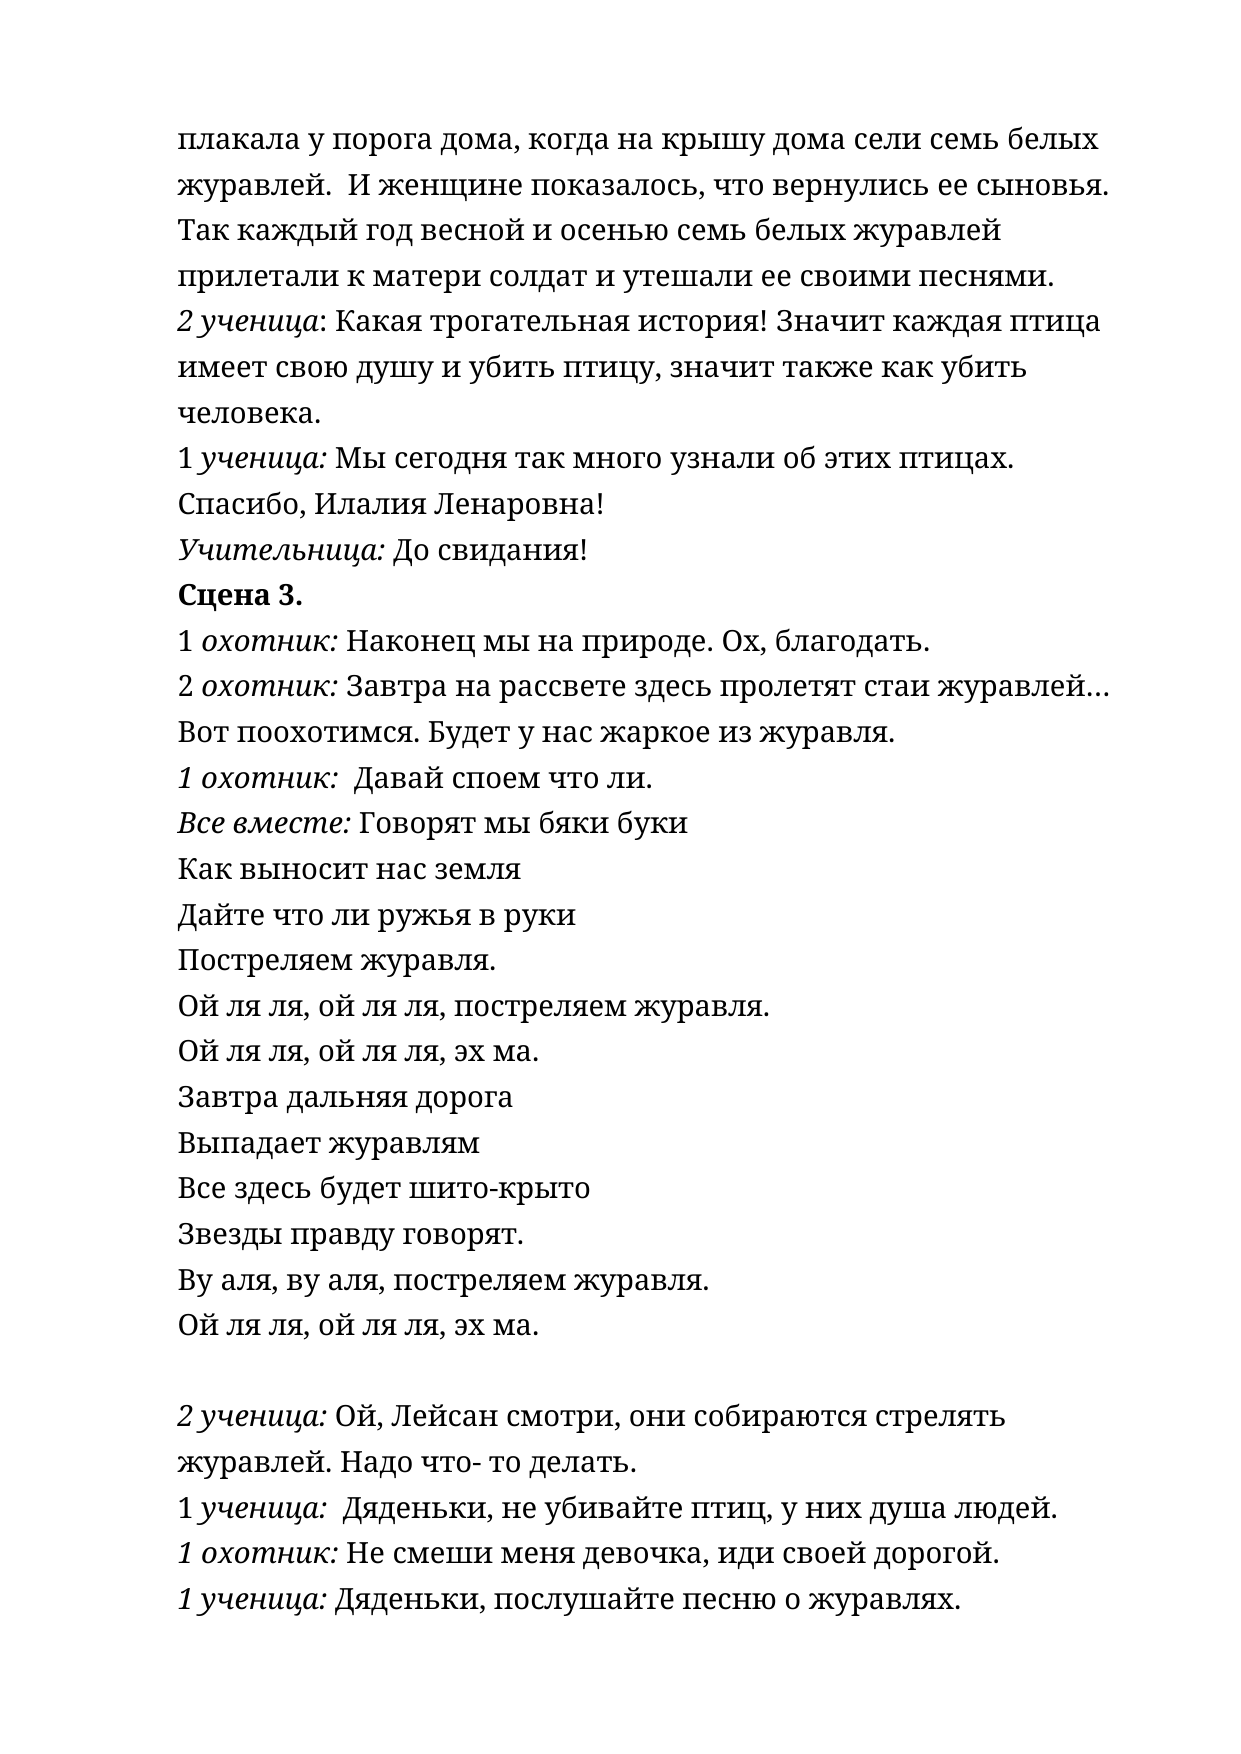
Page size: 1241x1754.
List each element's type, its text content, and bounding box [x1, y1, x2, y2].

text Дайте что ли ружья в руки [177, 894, 1152, 933]
text Все здесь будет шито-крыто [177, 1167, 1152, 1207]
text Завтра дальняя дорога [177, 1076, 1152, 1116]
text Ой ля ля, ой ля ля, эх ма. [177, 1031, 1152, 1070]
text Сцена 3. [177, 574, 1152, 614]
text 1 охотник: Наконец мы на природе. Ох, благодать. [177, 620, 1152, 660]
text Ву аля, ву аля, постреляем журавля. [177, 1259, 1152, 1298]
text 1 ученица: Дяденьки, послушайте песню о журавлях. [177, 1578, 1152, 1618]
text 2 ученица: Какая трогательная история! Значит каждая птица имеет свою душу и убить птицу, значит также как убить человека. [177, 301, 1152, 432]
text Звезды правду говорят. [177, 1213, 1152, 1253]
text Выпадает журавлям [177, 1122, 1152, 1162]
text Все вместе: Говорят мы бяки буки [177, 802, 1152, 842]
text Ой ля ля, ой ля ля, постреляем журавля. [177, 985, 1152, 1025]
text Ой ля ля, ой ля ля, эх ма. [177, 1304, 1152, 1344]
text 2 ученица: Ой, Лейсан смотри, они собираются стрелять журавлей. Надо что- то делать. [177, 1396, 1152, 1481]
text 1 охотник: Давай споем что ли. [177, 757, 1152, 797]
text 1 охотник: Не смеши меня девочка, иди своей дорогой. [177, 1532, 1152, 1572]
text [177, 118, 1152, 295]
text Как выносит нас земля [177, 848, 1152, 888]
text 1 ученица: Мы сегодня так много узнали об этих птицах. Спасибо, Илалия Ленаровна! [177, 437, 1152, 523]
text Учительница: До свидания! [177, 529, 1152, 568]
text 2 охотник: Завтра на рассвете здесь пролетят стаи журавлей… Вот поохотимся. Будет у нас жаркое из журавля. [177, 666, 1152, 751]
text 1 ученица: Дяденьки, не убивайте птиц, у них душа людей. [177, 1487, 1152, 1527]
text Постреляем журавля. [177, 939, 1152, 979]
